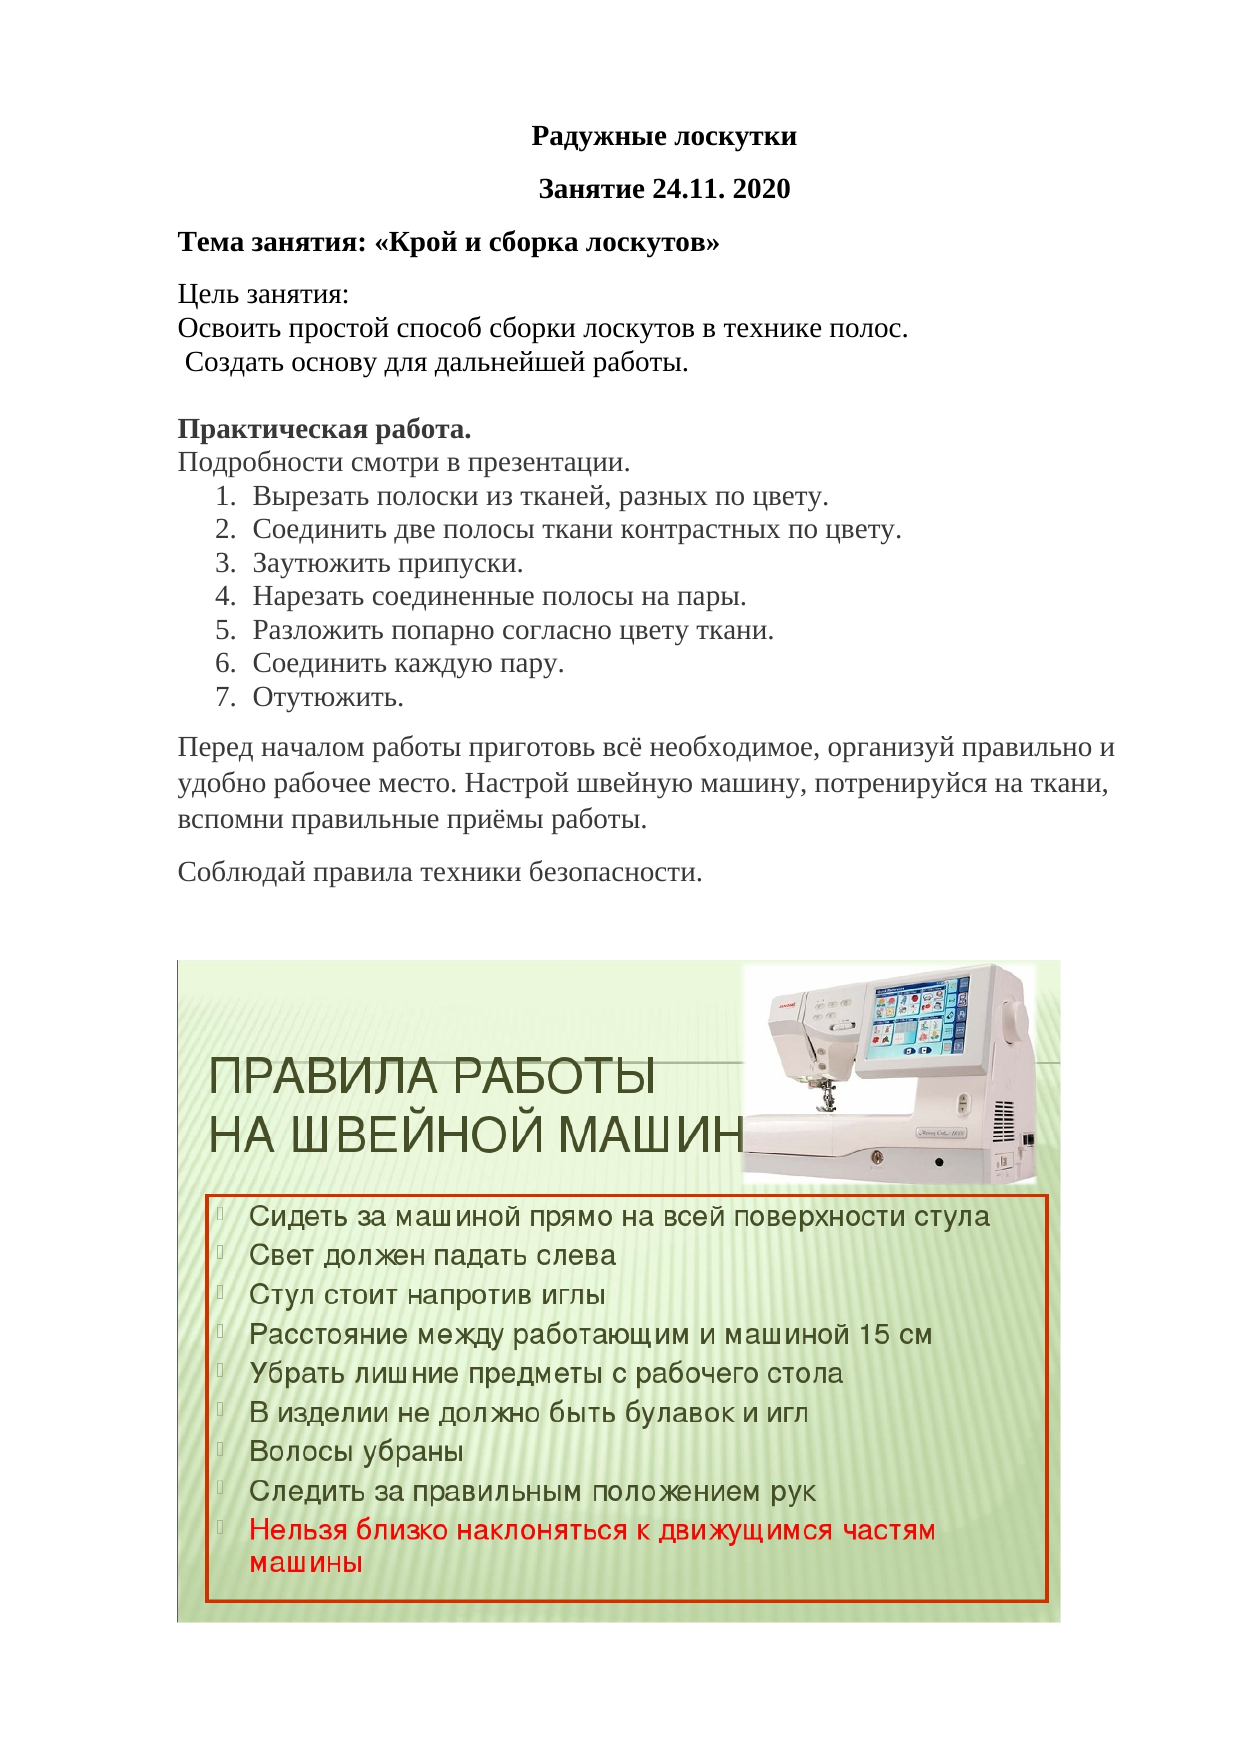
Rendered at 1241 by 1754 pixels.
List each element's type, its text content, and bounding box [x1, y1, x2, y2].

picture [177, 960, 1061, 1623]
text Соблюдай правила техники безопасности. [177, 854, 1152, 888]
text Перед началом работы приготовь всё необходимое, организуй правильно и удобно рабочее место. Настрой швейную машину, потренируйся на ткани, вспомни правильные приёмы работы. [177, 729, 1152, 835]
list Соединить каждую пару. [215, 646, 1152, 679]
text Занятие 24.11. 2020 [177, 171, 1152, 204]
list Нарезать соединенные полосы на пары. [215, 578, 1152, 612]
text Радужные лоскутки [177, 118, 1152, 152]
list Отутюжить. [215, 679, 1152, 713]
text Подробности смотри в презентации. [177, 444, 1152, 478]
list Заутюжить припуски. [215, 545, 1152, 578]
list Разложить попарно согласно цвету ткани. [215, 612, 1152, 646]
list Соединить две полосы ткани контрастных по цвету. [215, 511, 1152, 545]
list Вырезать полоски из тканей, разных по цвету. [215, 478, 1152, 511]
text Освоить простой способ сборки лоскутов в технике полос. [177, 310, 1152, 344]
text Создать основу для дальнейшей работы. [177, 344, 1152, 377]
text Практическая работа. [177, 411, 1152, 444]
text Тема занятия: «Крой и сборка лоскутов» [177, 224, 1152, 257]
text Цель занятия: [177, 277, 1152, 310]
